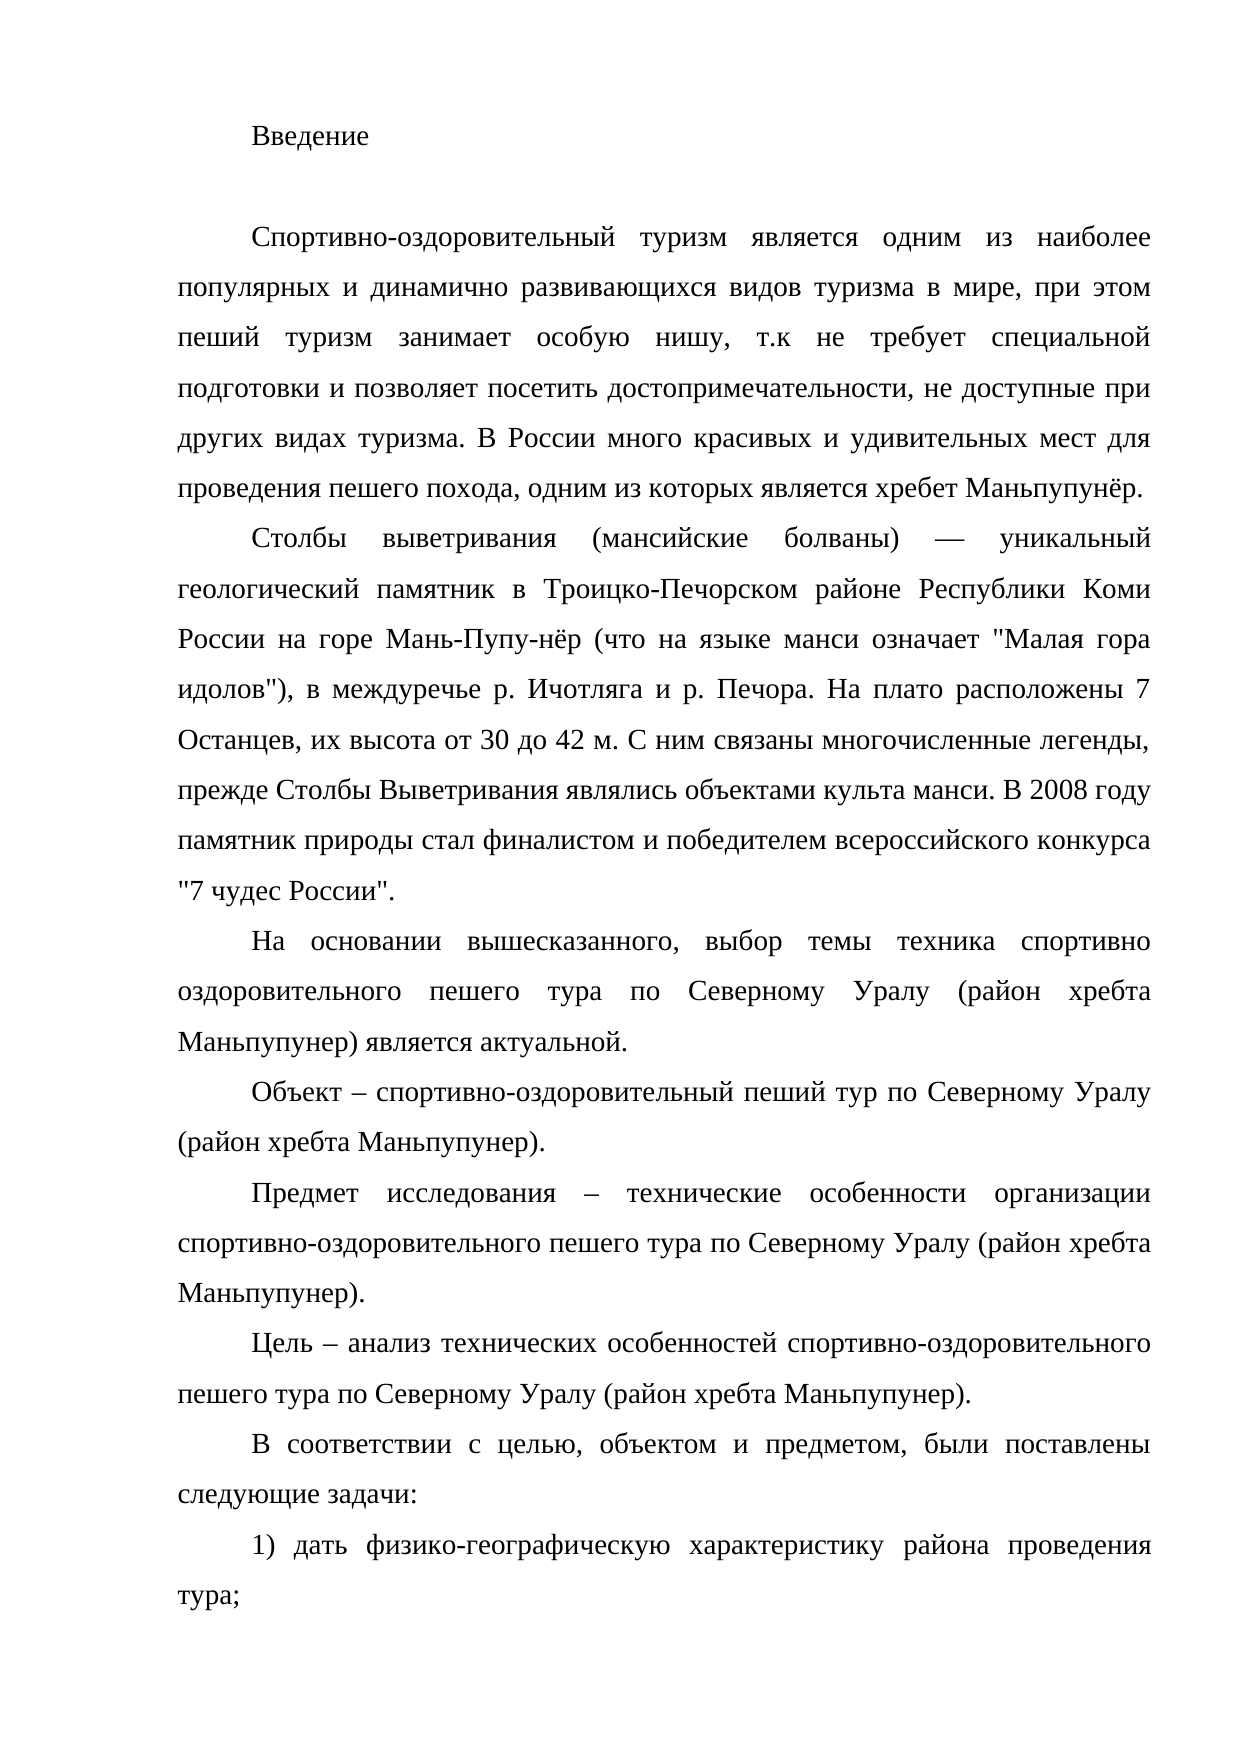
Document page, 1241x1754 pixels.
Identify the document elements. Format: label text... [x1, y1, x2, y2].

text Цель – анализ технических особенностей спортивно-оздоровительного пешего тура по Северному Уралу (район хребта Маньпупунер). [177, 1326, 1152, 1409]
text Введение [177, 118, 1152, 152]
text 1) дать физико-географическую характеристику района проведения тура; [177, 1527, 1152, 1611]
text Объект – спортивно-оздоровительный пеший тур по Северному Уралу (район хребта Маньпупунер). [177, 1074, 1152, 1158]
text Столбы выветривания (мансийские болваны) — уникальный геологический памятник в Троицко-Печорском районе Республики Коми России на горе Мань-Пупу-нёр (что на языке манси означает "Малая гора идолов"), в междуречье р. Ичотляга и р. Печора. На плато расположены 7 Останцев, их высота от 30 до 42 м. С ним связаны многочисленные легенды, прежде Столбы Выветривания являлись объектами культа манси. В 2008 году памятник природы стал финалистом и победителем всероссийского конкурса "7 чудес России". [177, 521, 1152, 906]
text Спортивно-оздоровительный туризм является одним из наиболее популярных и динамично развивающихся видов туризма в мире, при этом пеший туризм занимает особую нишу, т.к не требует специальной подготовки и позволяет посетить достопримечательности, не доступные при других видах туризма. В России много красивых и удивительных мест для проведения пешего похода, одним из которых является хребет Маньпупунёр. [177, 219, 1152, 504]
text Предмет исследования – технические особенности организации спортивно-оздоровительного пешего тура по Северному Уралу (район хребта Маньпупунер). [177, 1175, 1152, 1309]
text В соответствии с целью, объектом и предметом, были поставлены следующие задачи: [177, 1426, 1152, 1510]
text На основании вышесказанного, выбор темы техника спортивно оздоровительного пешего тура по Северному Уралу (район хребта Маньпупунер) является актуальной. [177, 923, 1152, 1057]
